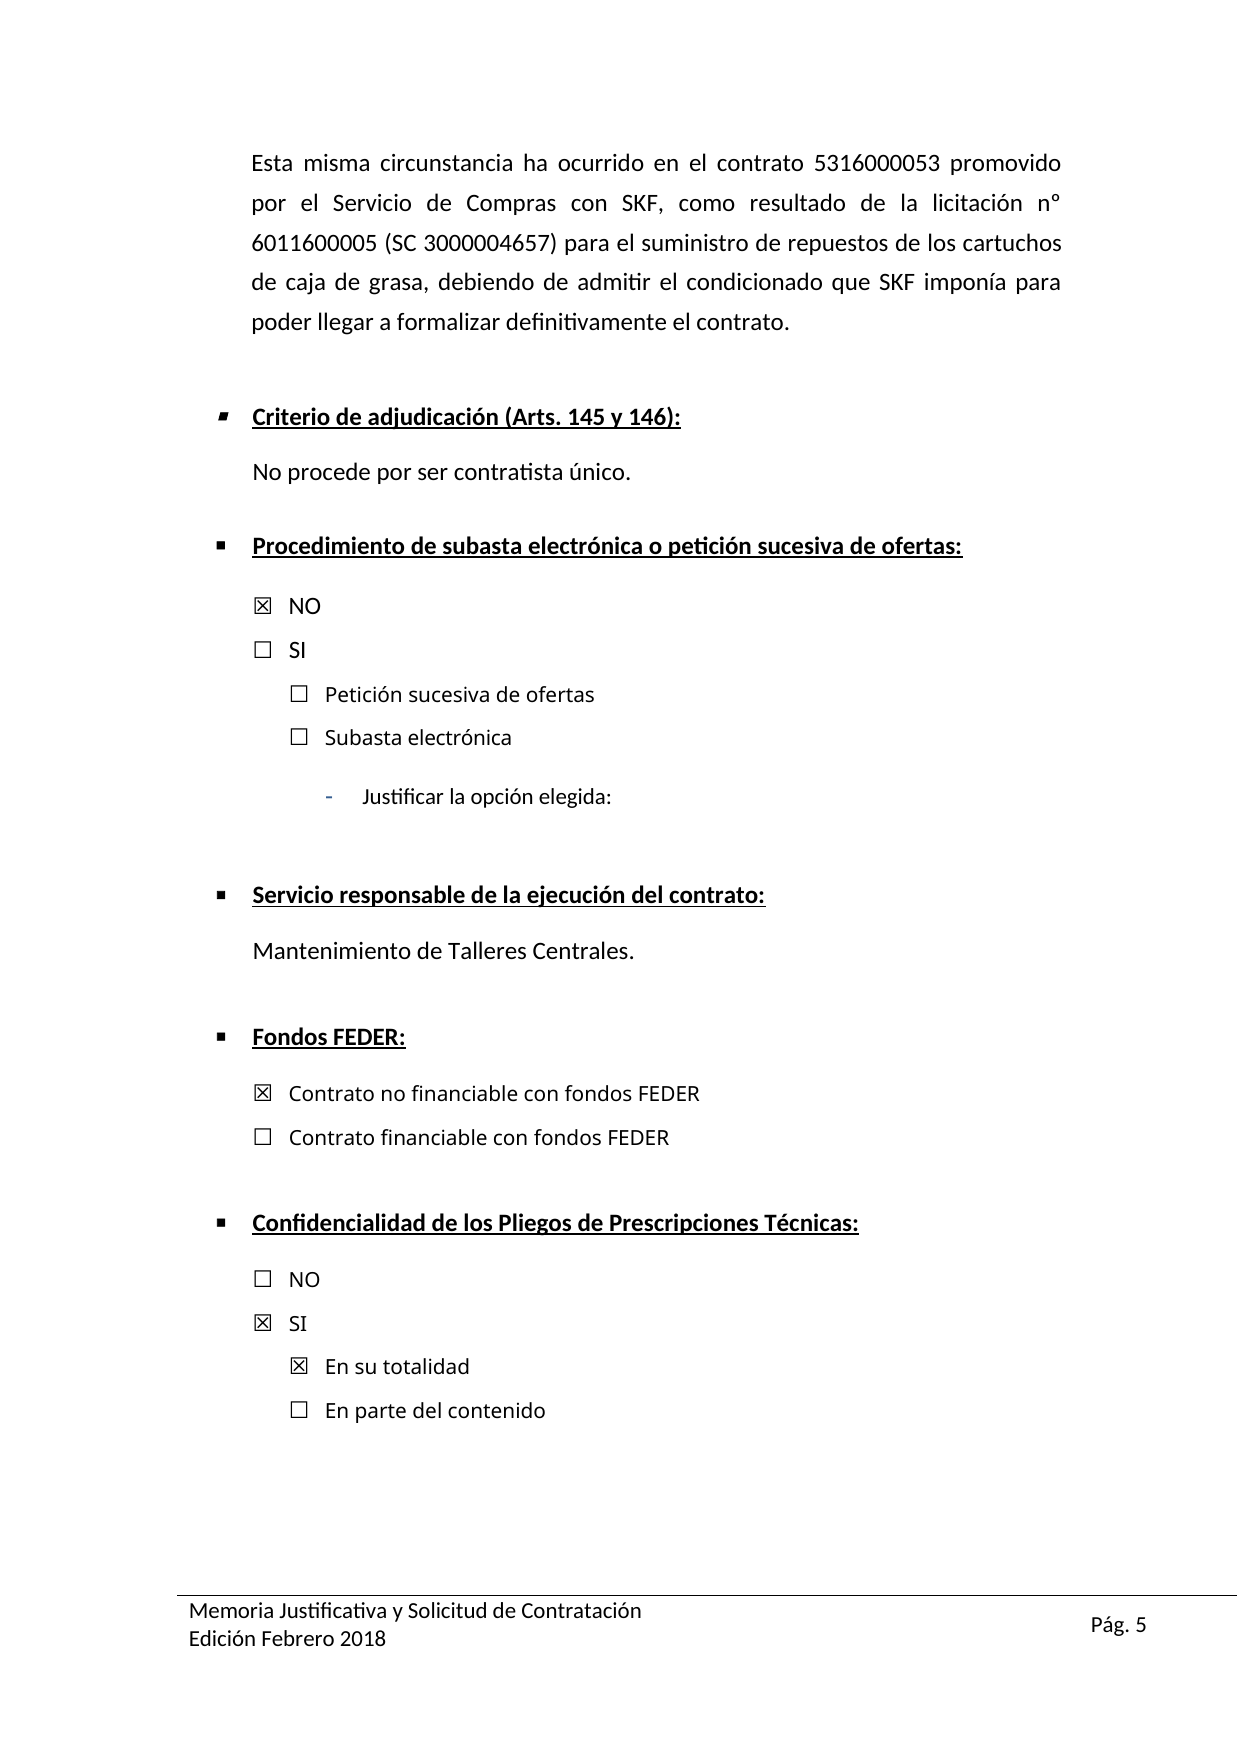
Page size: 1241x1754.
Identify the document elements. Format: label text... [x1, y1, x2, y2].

text NO [215, 590, 1063, 621]
text NO [215, 1263, 1063, 1294]
list Justificar la opción elegida: [325, 778, 1063, 812]
list No procede por ser contratista único. [252, 457, 1063, 487]
text SI [215, 1307, 1063, 1338]
list Confidencialidad de los Pliegos de Prescripciones Técnicas: [215, 1207, 1063, 1238]
text Contrato no financiable con fondos FEDER [215, 1077, 1063, 1108]
list Fondos FEDER: [215, 1021, 1063, 1052]
text SI [215, 634, 1063, 665]
text En parte del contenido [251, 1394, 1063, 1425]
text Mantenimiento de Talleres Centrales. [252, 935, 1063, 966]
text En su totalidad [251, 1350, 1063, 1382]
text Subasta electrónica [251, 721, 1063, 753]
text Esta misma circunstancia ha ocurrido en el contrato 5316000053 promovido por el Servicio de Compras con SKF, como resultado de la licitación nº 6011600005 (SC 3000004657) para el suministro de repuestos de los cartuchos de caja de grasa, debiendo de admitir el condicionado que SKF imponía para poder llegar a formalizar definitivamente el contrato. [251, 148, 1063, 336]
list Criterio de adjudicación (Arts. 145 y 146): [215, 401, 1063, 432]
text Petición sucesiva de ofertas [251, 678, 1063, 709]
list Servicio responsable de la ejecución del contrato: [215, 880, 1063, 910]
text Contrato financiable con fondos FEDER [215, 1121, 1063, 1152]
list Procedimiento de subasta electrónica o petición sucesiva de ofertas: [215, 530, 1063, 561]
